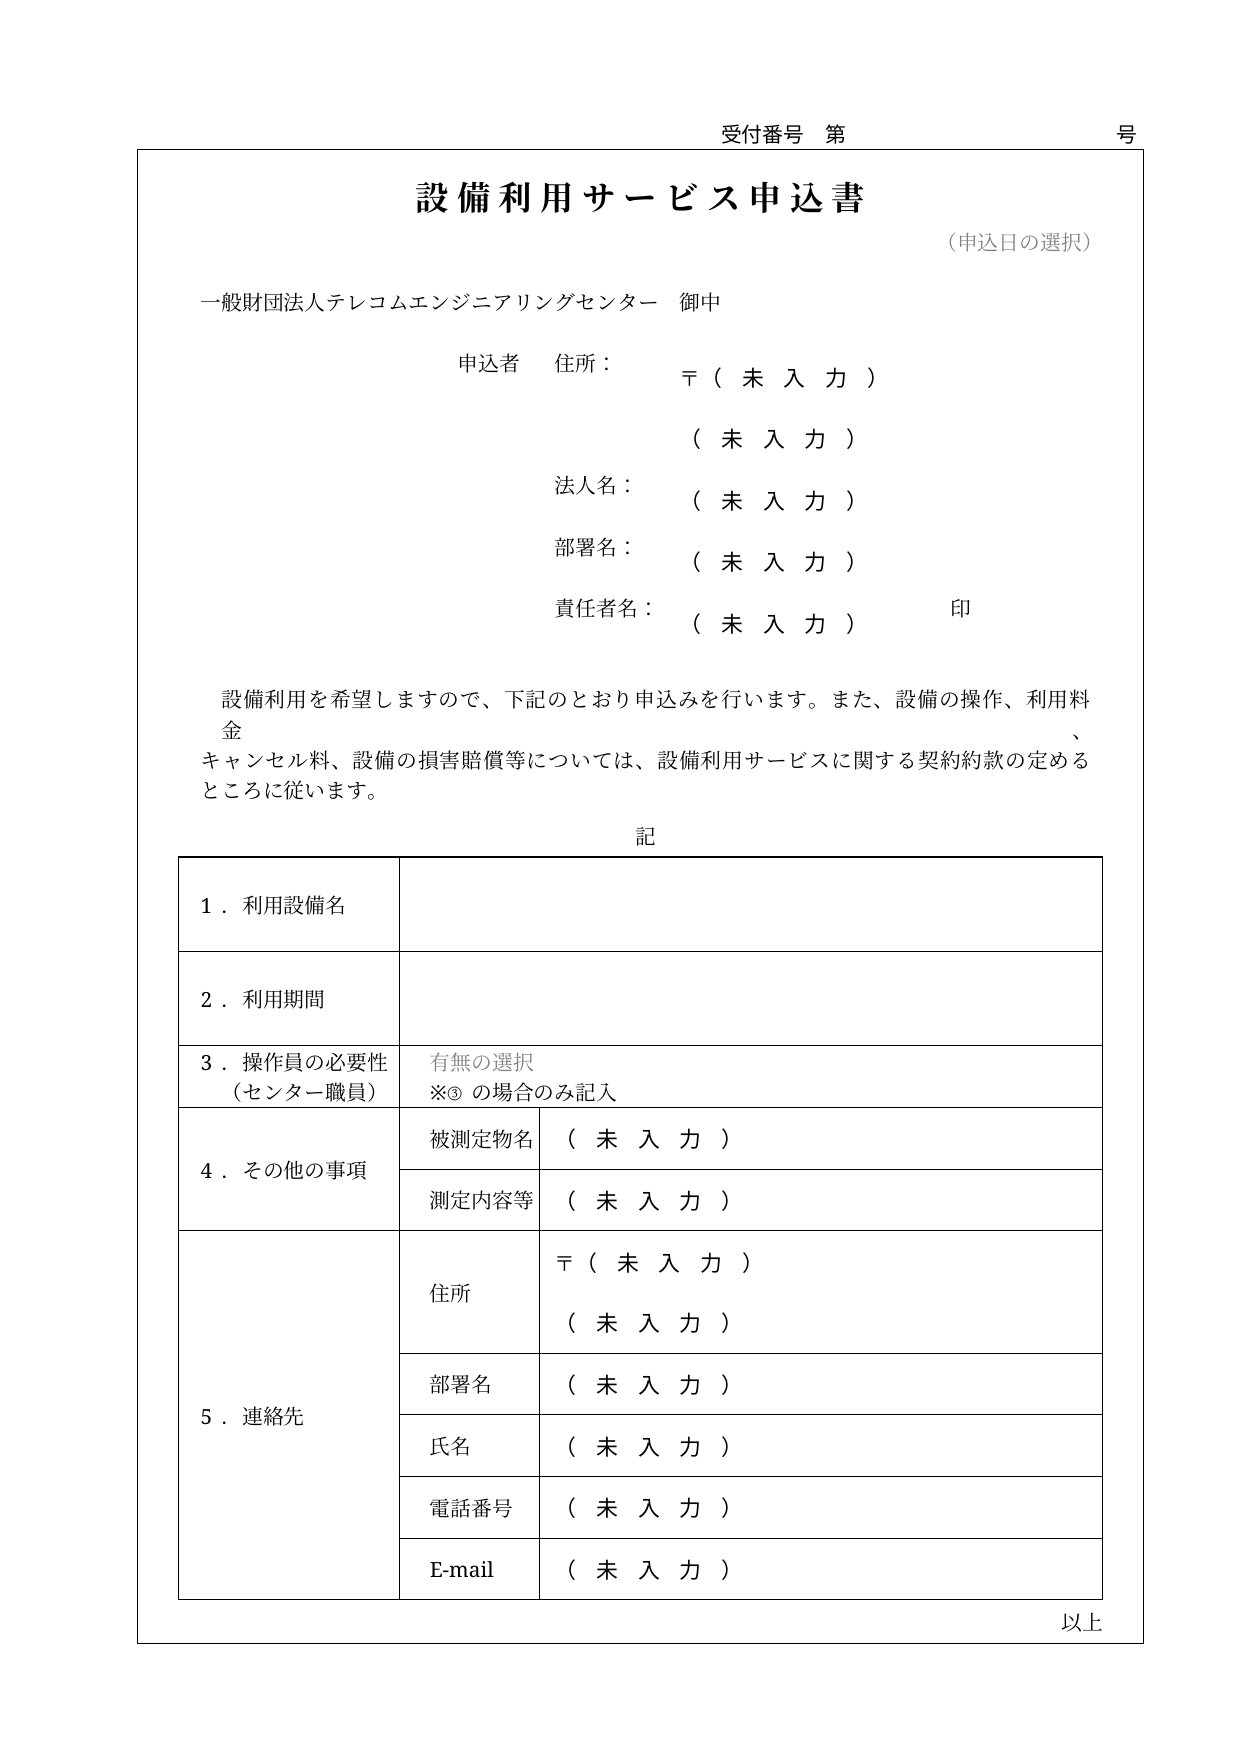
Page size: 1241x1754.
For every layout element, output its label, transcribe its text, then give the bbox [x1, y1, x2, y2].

table_cell [661, 592, 938, 653]
table_cell 住所： [540, 347, 661, 468]
table_cell 部署名： [540, 530, 661, 592]
table_cell [661, 468, 1143, 530]
table_header 設備利用サービス申込書 一般財団法人テレコムエンジニアリングセンター 御中 [138, 150, 1143, 347]
table_cell 設備利用を希望しますので、下記のとおり申込みを行います。また、設備の操作、利用料金、 キャンセル料、設備の損害賠償等については、設備利用サービスに関する契約約款の定める ところに従います。 記 以上 [138, 653, 1143, 1643]
table_cell 法人名： [540, 468, 661, 530]
text 受付番号 第 号 [138, 119, 1138, 149]
table_cell [661, 530, 1143, 592]
table_cell 責任者名： [540, 592, 661, 653]
table_cell 申込者 [138, 347, 540, 653]
table_cell 〒 [661, 347, 1143, 468]
table_cell 印 [938, 592, 1143, 653]
